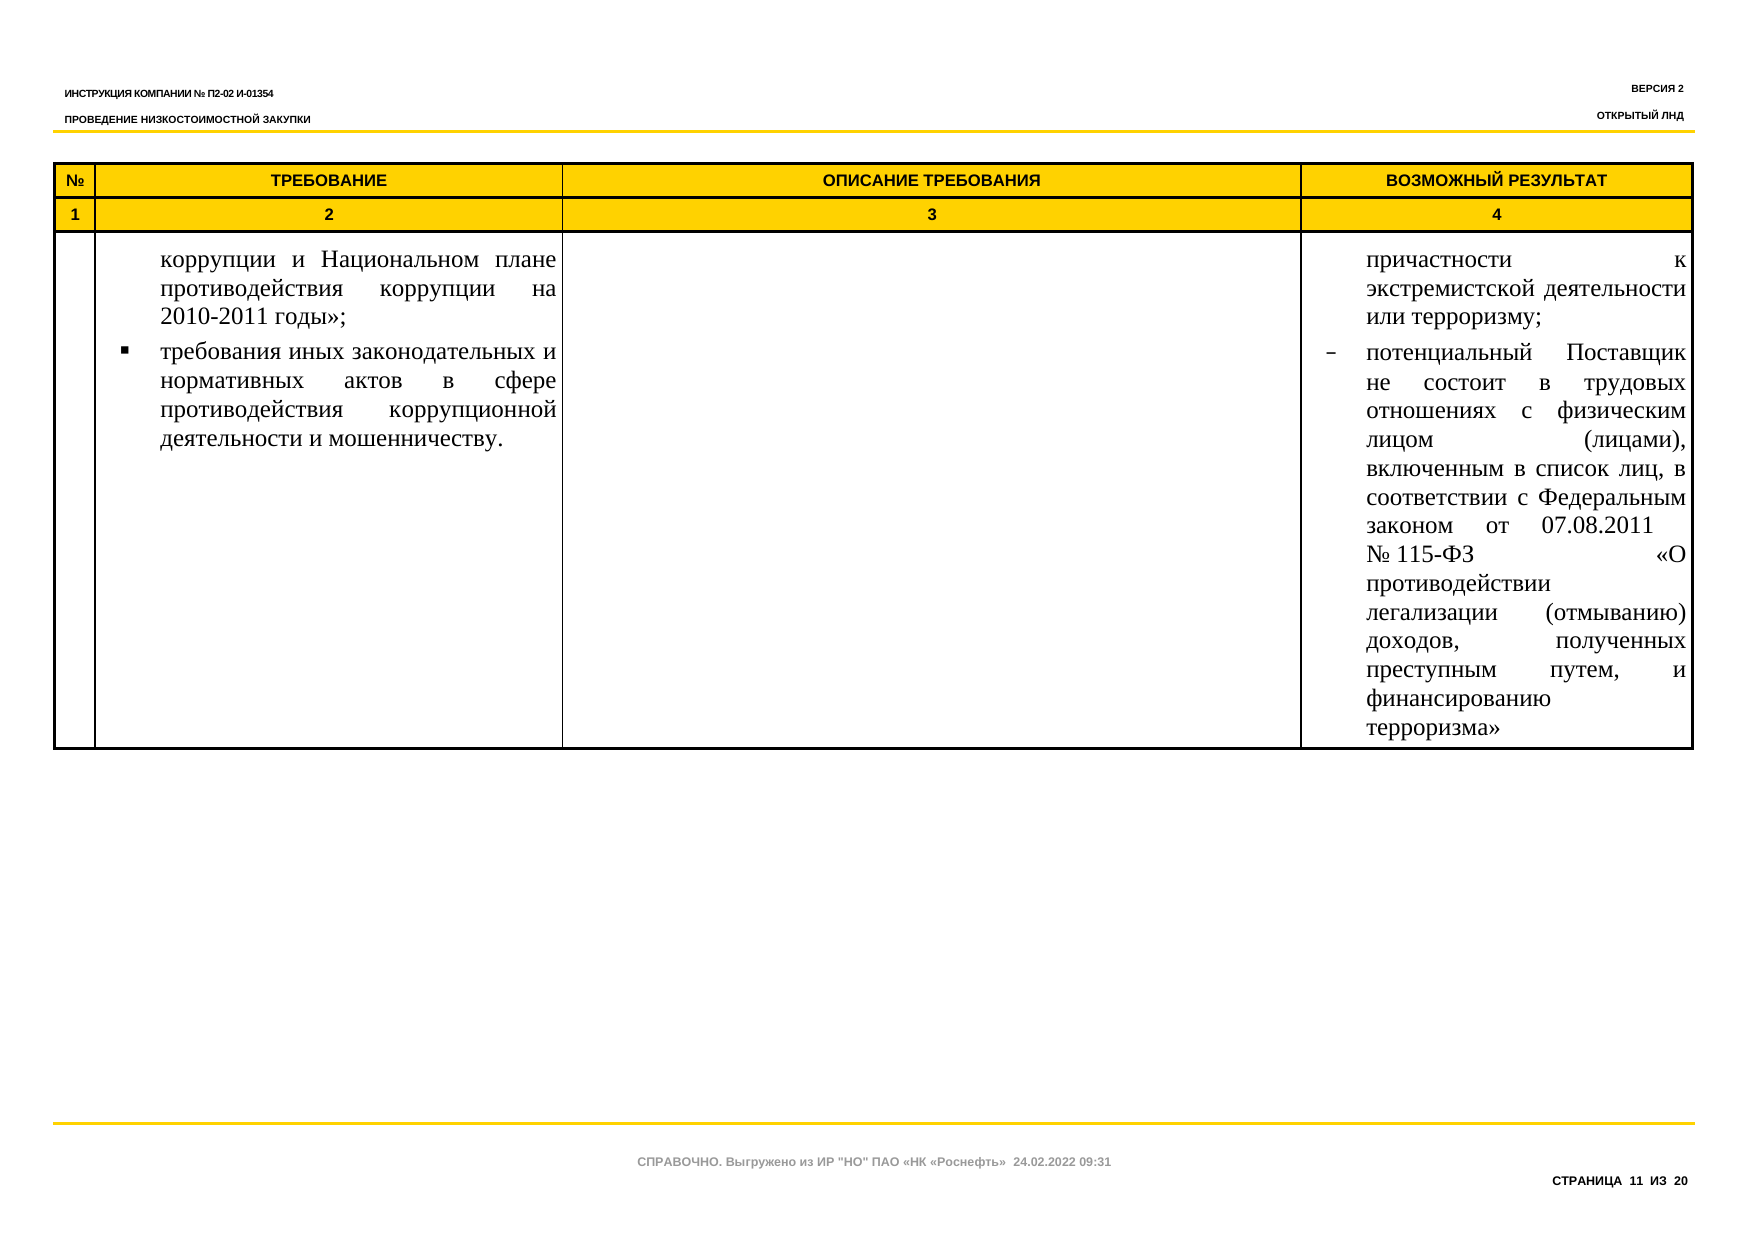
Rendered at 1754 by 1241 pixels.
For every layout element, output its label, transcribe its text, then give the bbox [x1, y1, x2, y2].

table_header Описание требования [563, 165, 1300, 196]
table_header № [56, 165, 94, 196]
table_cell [96, 233, 562, 747]
table_cell 3 [563, 199, 1300, 230]
table_cell 4 [1302, 199, 1691, 230]
table_cell 2 [96, 199, 562, 230]
table_cell 1 [56, 199, 94, 230]
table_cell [1302, 233, 1691, 747]
table_header Требование [96, 165, 562, 196]
table_header Возможный результат [1302, 165, 1691, 196]
table_cell [56, 233, 94, 747]
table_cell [563, 233, 1300, 747]
